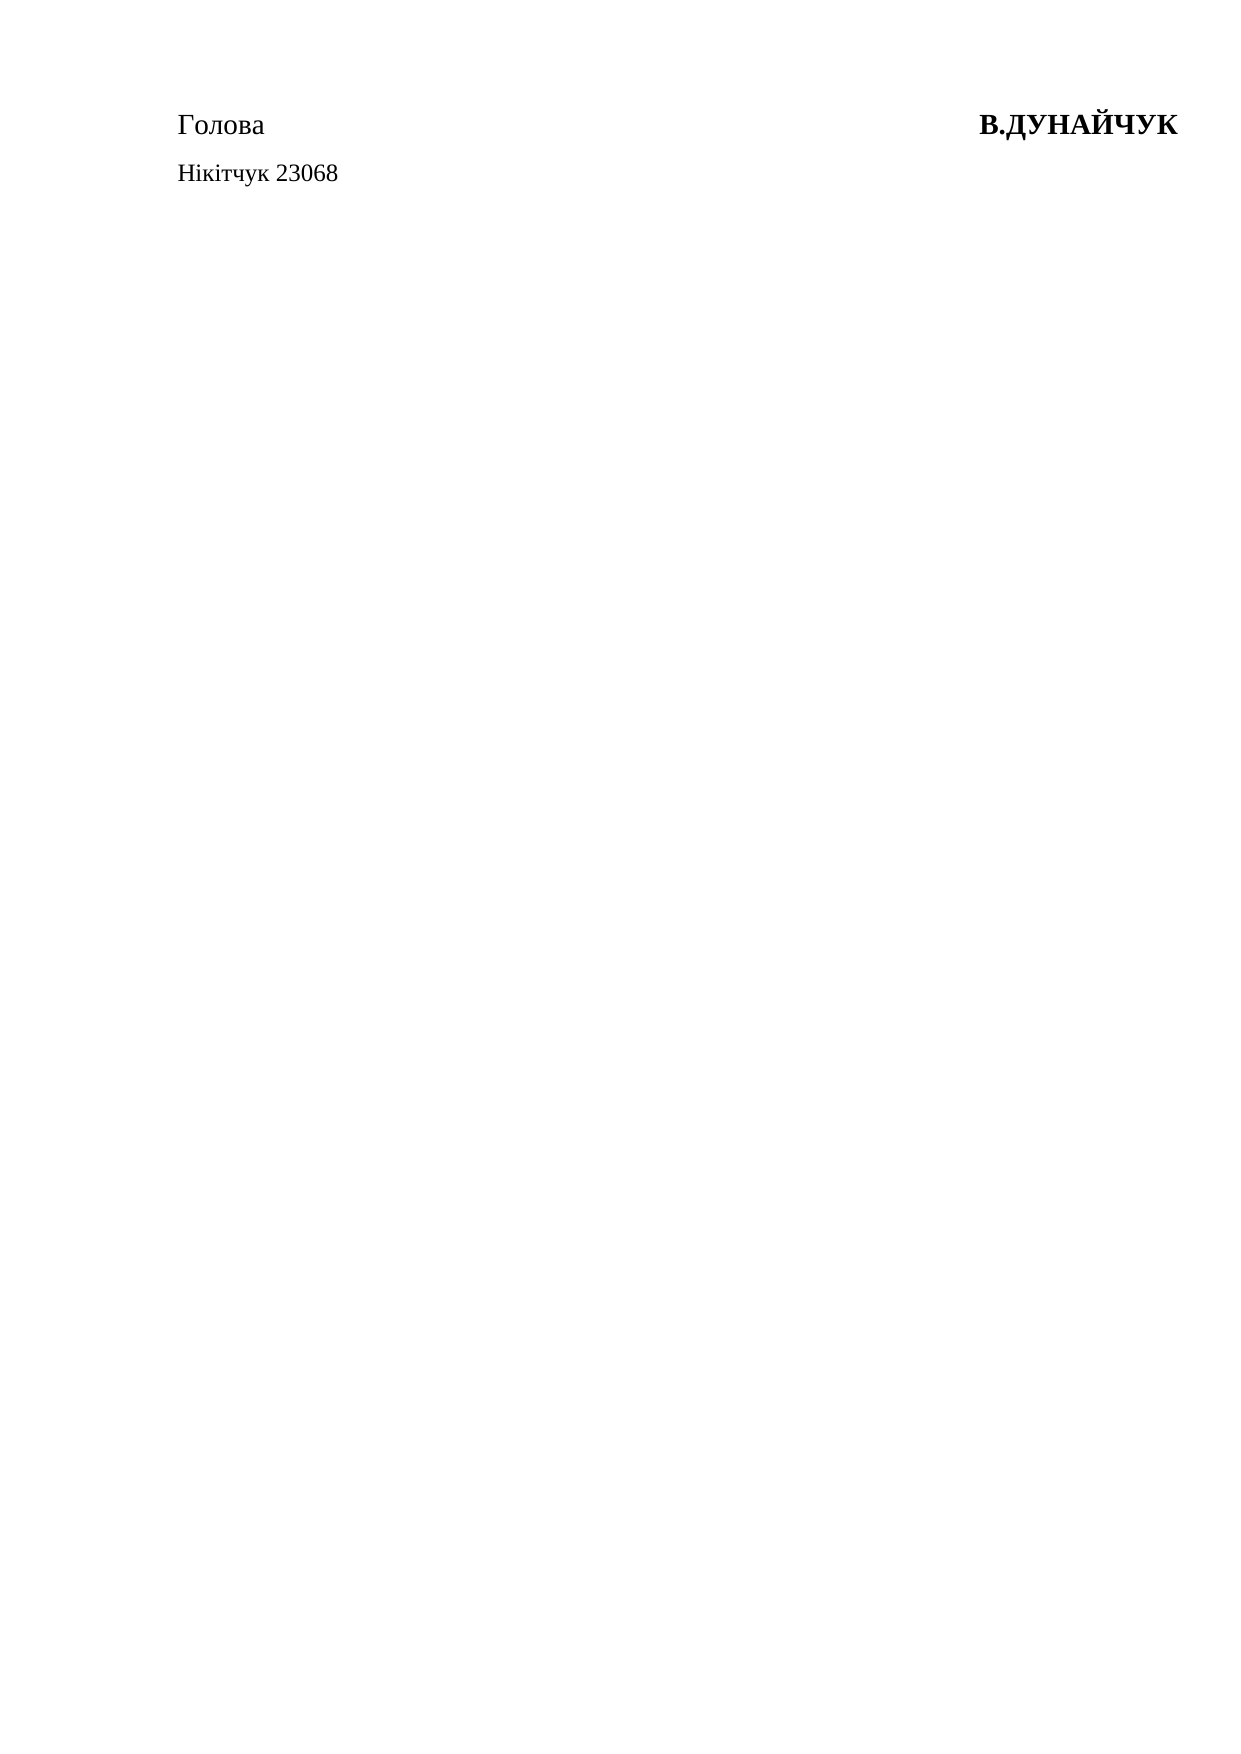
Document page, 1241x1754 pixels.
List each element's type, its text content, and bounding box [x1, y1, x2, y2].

text Нікітчук 23068 [177, 158, 1181, 186]
text Голова В.ДУНАЙЧУК [177, 107, 1181, 141]
